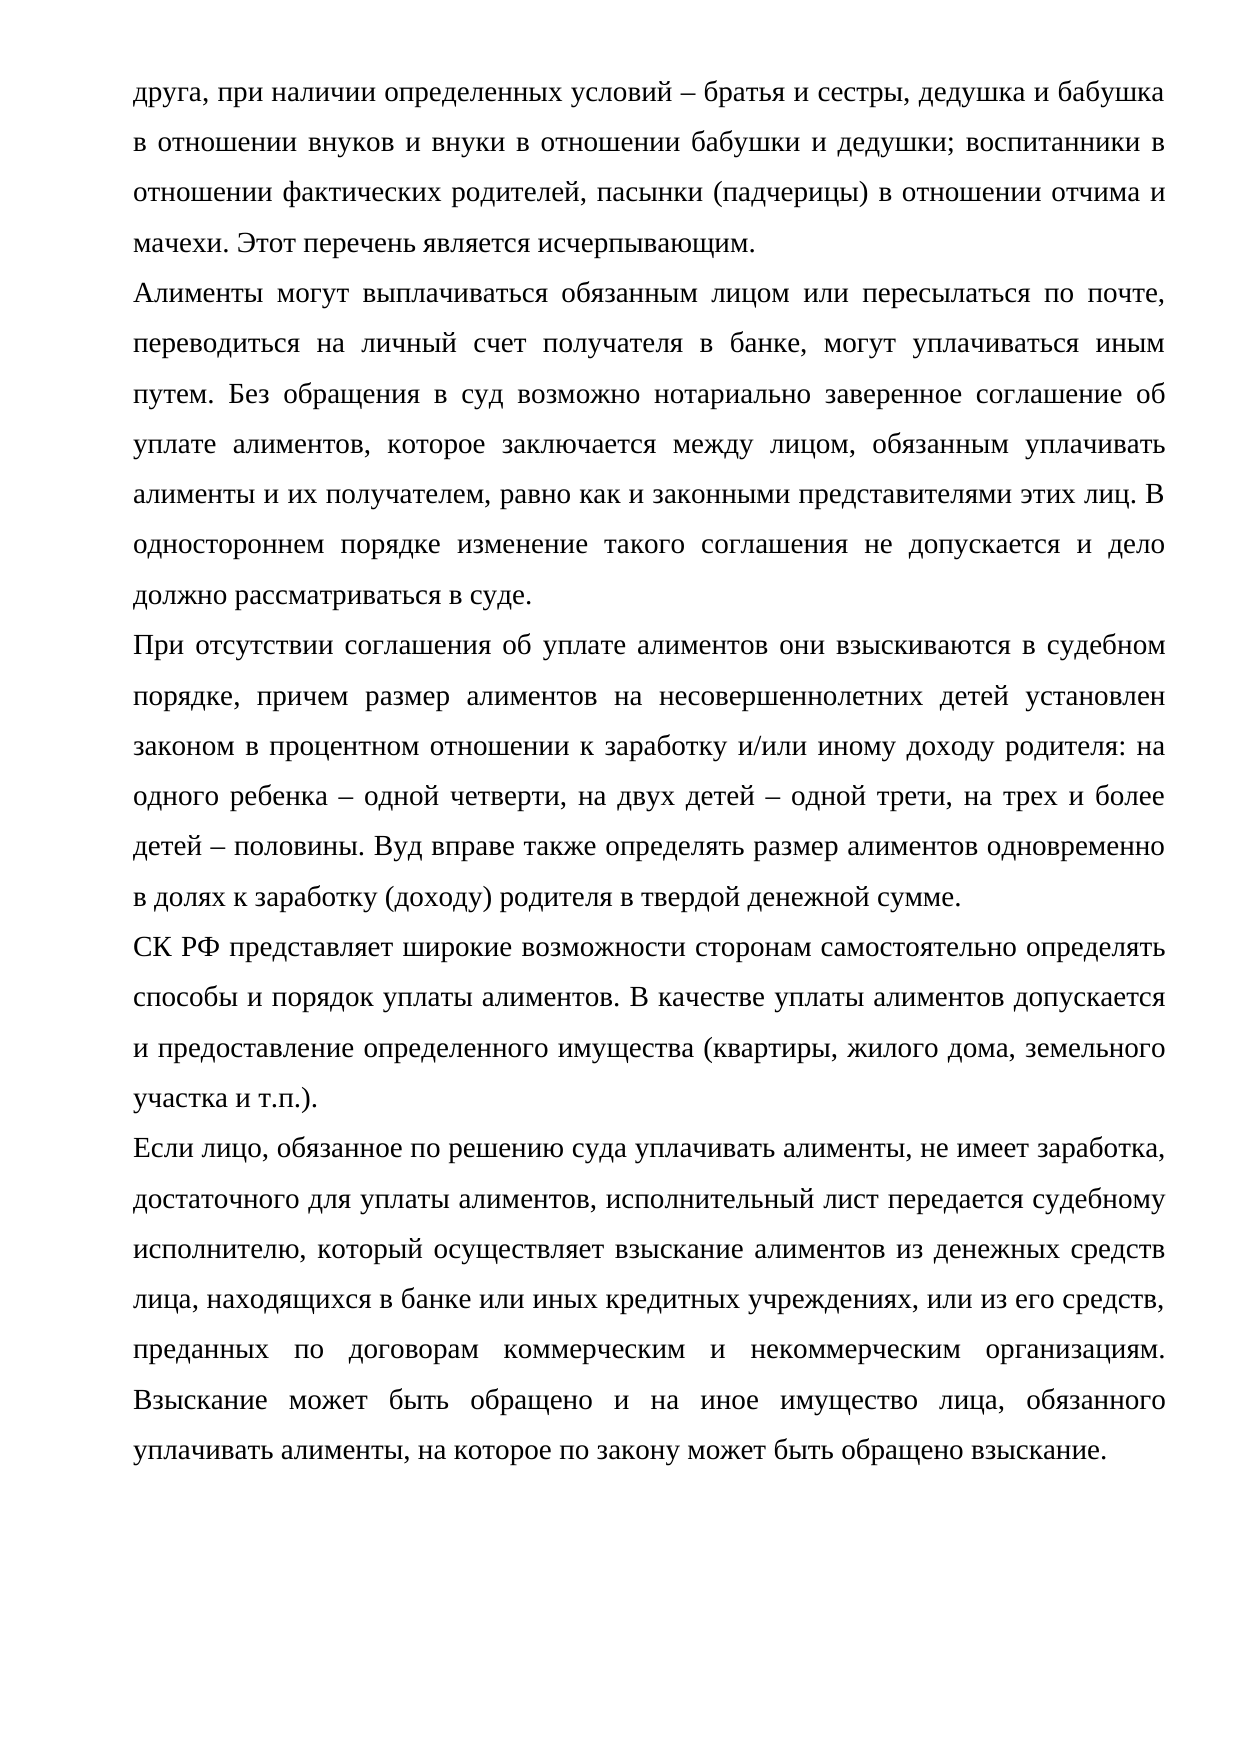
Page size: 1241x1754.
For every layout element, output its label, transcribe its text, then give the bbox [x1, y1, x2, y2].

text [133, 74, 1167, 258]
text При отсутствии соглашения об уплате алиментов они взыскиваются в судебном порядке, причем размер алиментов на несовершеннолетних детей установлен законом в процентном отношении к заработку и/или иному доходу родителя: на одного ребенка – одной четверти, на двух детей – одной трети, на трех и более детей – половины. Вуд вправе также определять размер алиментов одновременно в долях к заработку (доходу) родителя в твердой денежной сумме. [133, 627, 1167, 912]
text СК РФ представляет широкие возможности сторонам самостоятельно определять способы и порядок уплаты алиментов. В качестве уплаты алиментов допускается и предоставление определенного имущества (квартиры, жилого дома, земельного участка и т.п.). [133, 929, 1167, 1114]
text Если лицо, обязанное по решению суда уплачивать алименты, не имеет заработка, достаточного для уплаты алиментов, исполнительный лист передается судебному исполнителю, который осуществляет взыскание алиментов из денежных средств лица, находящихся в банке или иных кредитных учреждениях, или из его средств, преданных по договорам коммерческим и некоммерческим организациям. Взыскание может быть обращено и на иное имущество лица, обязанного уплачивать алименты, на которое по закону может быть обращено взыскание. [133, 1130, 1167, 1466]
text Алименты могут выплачиваться обязанным лицом или пересылаться по почте, переводиться на личный счет получателя в банке, могут уплачиваться иным путем. Без обращения в суд возможно нотариально заверенное соглашение об уплате алиментов, которое заключается между лицом, обязанным уплачивать алименты и их получателем, равно как и законными представителями этих лиц. В одностороннем порядке изменение такого соглашения не допускается и дело должно рассматриваться в суде. [133, 275, 1167, 611]
